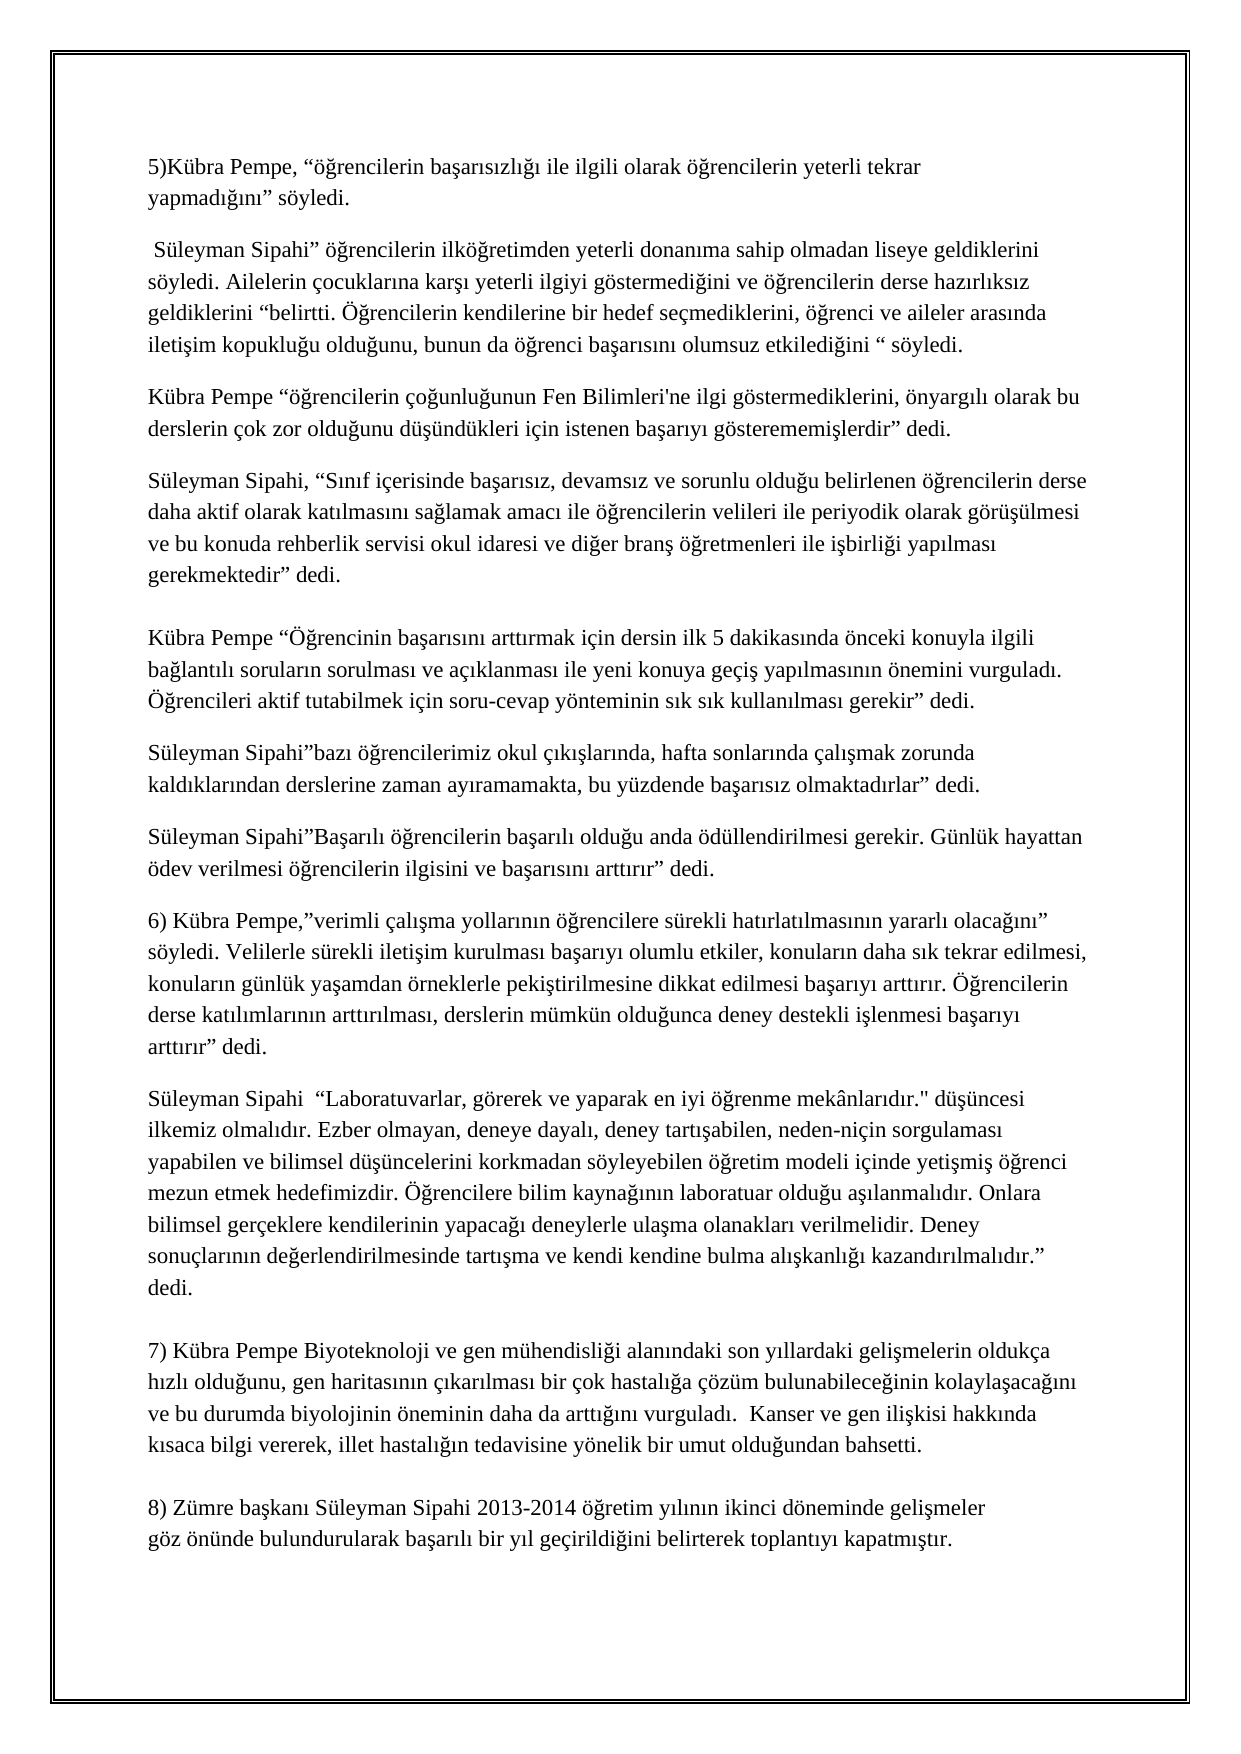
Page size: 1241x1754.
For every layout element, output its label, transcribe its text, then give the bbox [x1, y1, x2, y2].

text Süleyman Sipahi, “Sınıf içerisinde başarısız, devamsız ve sorunlu olduğu belirlenen öğrencilerin derse daha aktif olarak katılmasını sağlamak amacı ile öğrencilerin velileri ile periyodik olarak görüşülmesi ve bu konuda rehberlik servisi okul idaresi ve diğer branş öğretmenleri ile işbirliği yapılması gerekmektedir” dedi. Kübra Pempe “Öğrencinin başarısını arttırmak için dersin ilk 5 dakikasında önceki konuyla ilgili bağlantılı soruların sorulması ve açıklanması ile yeni konuya geçiş yapılmasının önemini vurguladı. Öğrencileri aktif tutabilmek için soru-cevap yönteminin sık sık kullanılması gerekir” dedi. [148, 462, 1093, 713]
text Kübra Pempe “öğrencilerin çoğunluğunun Fen Bilimleri'ne ilgi göstermediklerini, önyargılı olarak bu derslerin çok zor olduğunu düşündükleri için istenen başarıyı gösterememişlerdir” dedi. [148, 378, 1093, 441]
text Süleyman Sipahi “Laboratuvarlar, görerek ve yaparak en iyi öğrenme mekânlarıdır." düşüncesi ilkemiz olmalıdır. Ezber olmayan, deneye dayalı, deney tartışabilen, neden-niçin sorgulaması yapabilen ve bilimsel düşüncelerini korkmadan söyleyebilen öğretim modeli içinde yetişmiş öğrenci mezun etmek hedefimizdir. Öğrencilere bilim kaynağının laboratuar olduğu aşılanmalıdır. Onlara bilimsel gerçeklere kendilerinin yapacağı deneylerle ulaşma olanakları verilmelidir. Deney sonuçlarının değerlendirilmesinde tartışma ve kendi kendine bulma alışkanlığı kazandırılmalıdır.” dedi. 7) Kübra Pempe Biyoteknoloji ve gen mühendisliği alanındaki son yıllardaki gelişmelerin oldukça hızlı olduğunu, gen haritasının çıkarılması bir çok hastalığa çözüm bulunabileceğinin kolaylaşacağını ve bu durumda biyolojinin öneminin daha da arttığını vurguladı. Kanser ve gen ilişkisi hakkında kısaca bilgi vererek, illet hastalığın tedavisine yönelik bir umut olduğundan bahsetti. 8) Zümre başkanı Süleyman Sipahi 2013-2014 öğretim yılının ikinci döneminde gelişmeler göz önünde bulundurularak başarılı bir yıl geçirildiğini belirterek toplantıyı kapatmıştır. [148, 1080, 1093, 1583]
text Süleyman Sipahi”Başarılı öğrencilerin başarılı olduğu anda ödüllendirilmesi gerekir. Günlük hayattan ödev verilmesi öğrencilerin ilgisini ve başarısını arttırır” dedi. [148, 818, 1093, 881]
text Süleyman Sipahi”bazı öğrencilerimiz okul çıkışlarında, hafta sonlarında çalışmak zorunda kaldıklarından derslerine zaman ayıramamakta, bu yüzdende başarısız olmaktadırlar” dedi. [148, 734, 1093, 797]
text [148, 148, 1093, 211]
text Süleyman Sipahi” öğrencilerin ilköğretimden yeterli donanıma sahip olmadan liseye geldiklerini söyledi. Ailelerin çocuklarına karşı yeterli ilgiyi göstermediğini ve öğrencilerin derse hazırlıksız geldiklerini “belirtti. Öğrencilerin kendilerine bir hedef seçmediklerini, öğrenci ve aileler arasında iletişim kopukluğu olduğunu, bunun da öğrenci başarısını olumsuz etkilediğini “ söyledi. [148, 231, 1093, 357]
text 6) Kübra Pempe,”verimli çalışma yollarının öğrencilere sürekli hatırlatılmasının yararlı olacağını” söyledi. Velilerle sürekli iletişim kurulması başarıyı olumlu etkiler, konuların daha sık tekrar edilmesi, konuların günlük yaşamdan örneklerle pekiştirilmesine dikkat edilmesi başarıyı arttırır. Öğrencilerin derse katılımlarının arttırılması, derslerin mümkün olduğunca deney destekli işlenmesi başarıyı arttırır” dedi. [148, 902, 1093, 1059]
